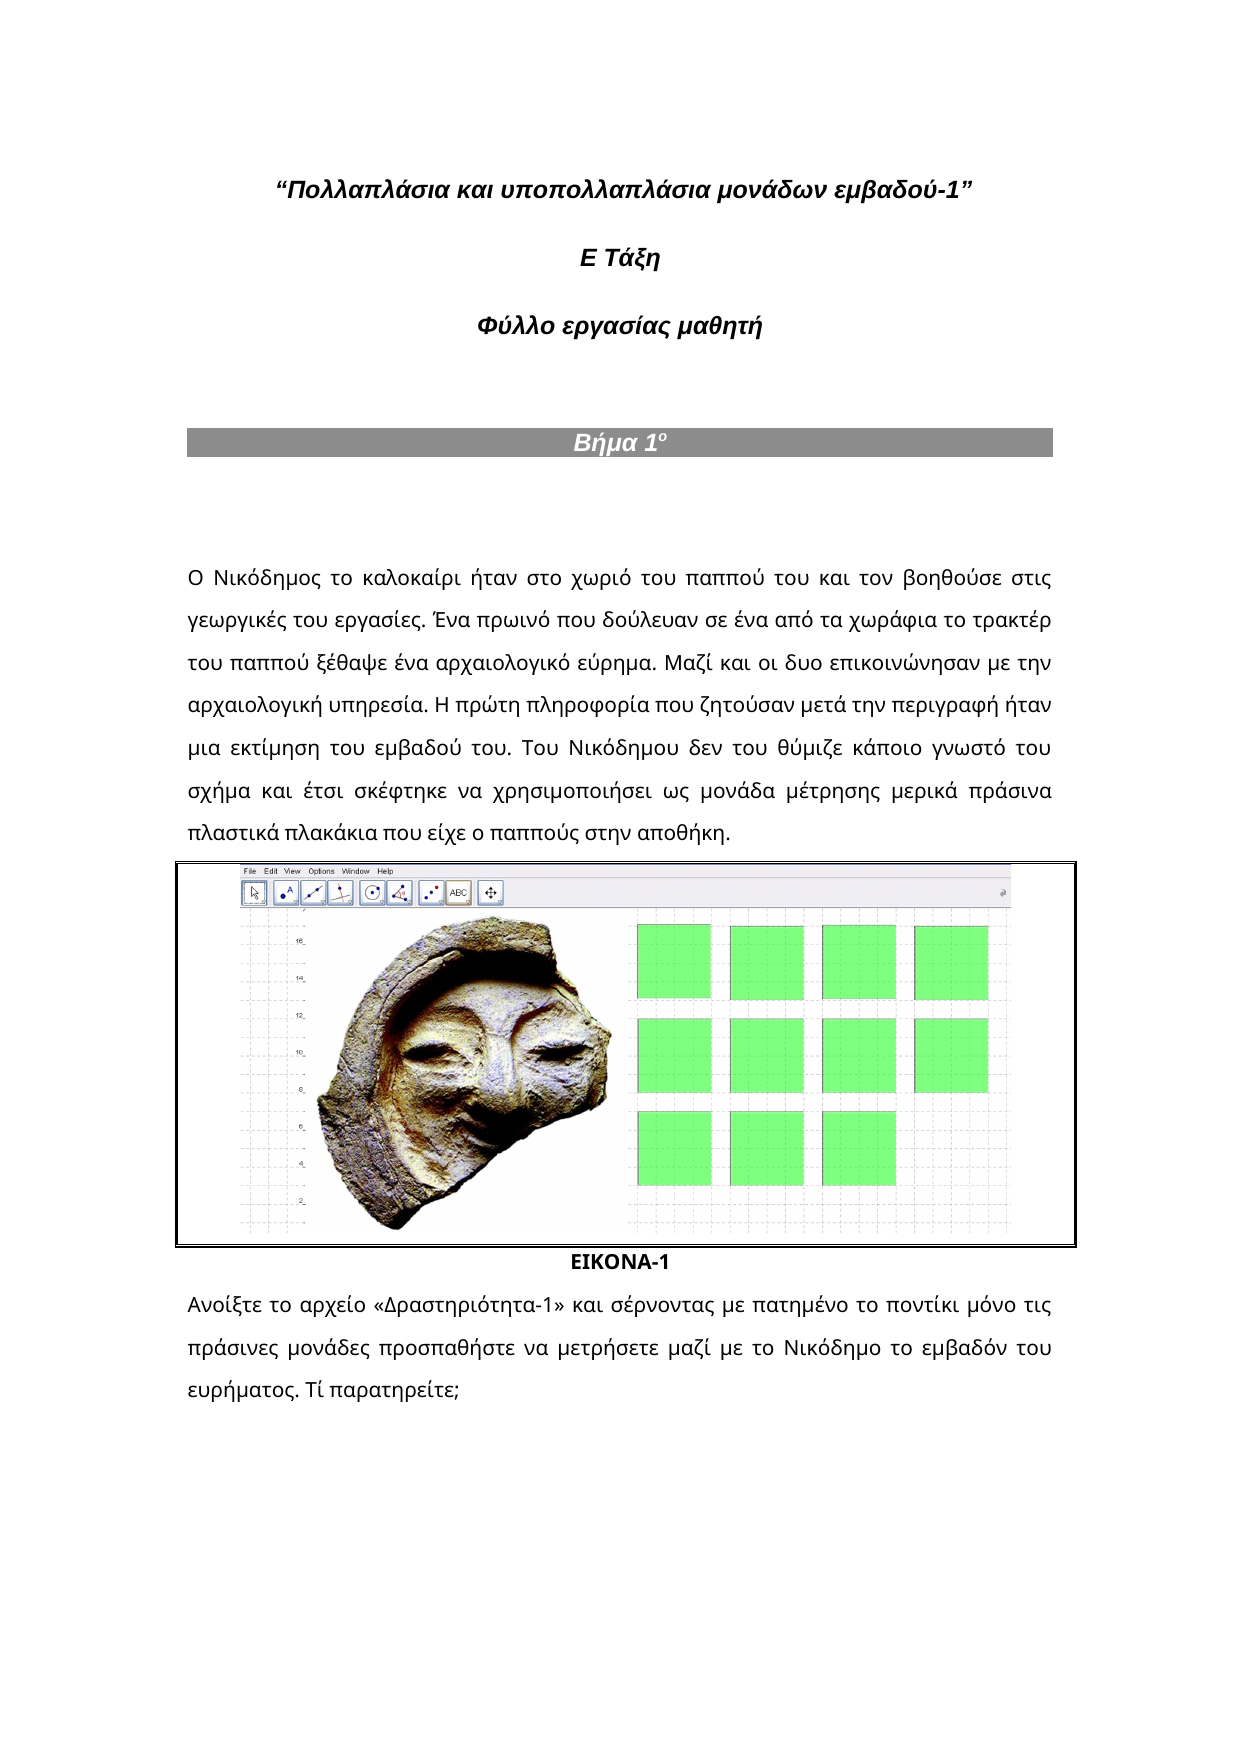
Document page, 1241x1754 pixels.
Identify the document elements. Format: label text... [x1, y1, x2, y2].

table_header [178, 864, 1074, 1244]
text Ανοίξτε το αρχείο «Δραστηριότητα-1» και σέρνοντας με πατημένο το ποντίκι μόνο τις πράσινες μονάδες προσπαθήστε να μετρήσετε μαζί με το Νικόδημο το εμβαδόν του ευρήματος. Τί παρατηρείτε; [187, 1290, 1053, 1404]
subtitle “Πολλαπλάσια και υποπολλαπλάσια μονάδων εμβαδού-1” [187, 175, 1053, 204]
subtitle Βήμα 1ο [187, 428, 1053, 457]
subtitle Ε Τάξη [187, 243, 1053, 272]
text ΕΙΚΟΝΑ-1 [187, 1248, 1053, 1276]
subtitle Φύλλο εργασίας μαθητή [187, 311, 1053, 340]
text Ο Νικόδημος το καλοκαίρι ήταν στο χωριό του παππού του και τον βοηθούσε στις γεωργικές του εργασίες. Ένα πρωινό που δούλευαν σε ένα από τα χωράφια το τρακτέρ του παππού ξέθαψε ένα αρχαιολογικό εύρημα. Μαζί και οι δυο επικοινώνησαν με την αρχαιολογική υπηρεσία. Η πρώτη πληροφορία που ζητούσαν μετά την περιγραφή ήταν μια εκτίμηση του εμβαδού του. Του Νικόδημου δεν του θύμιζε κάποιο γνωστό του σχήμα και έτσι σκέφτηκε να χρησιμοποιήσει ως μονάδα μέτρησης μερικά πράσινα πλαστικά πλακάκια που είχε ο παππούς στην αποθήκη. [187, 563, 1053, 847]
